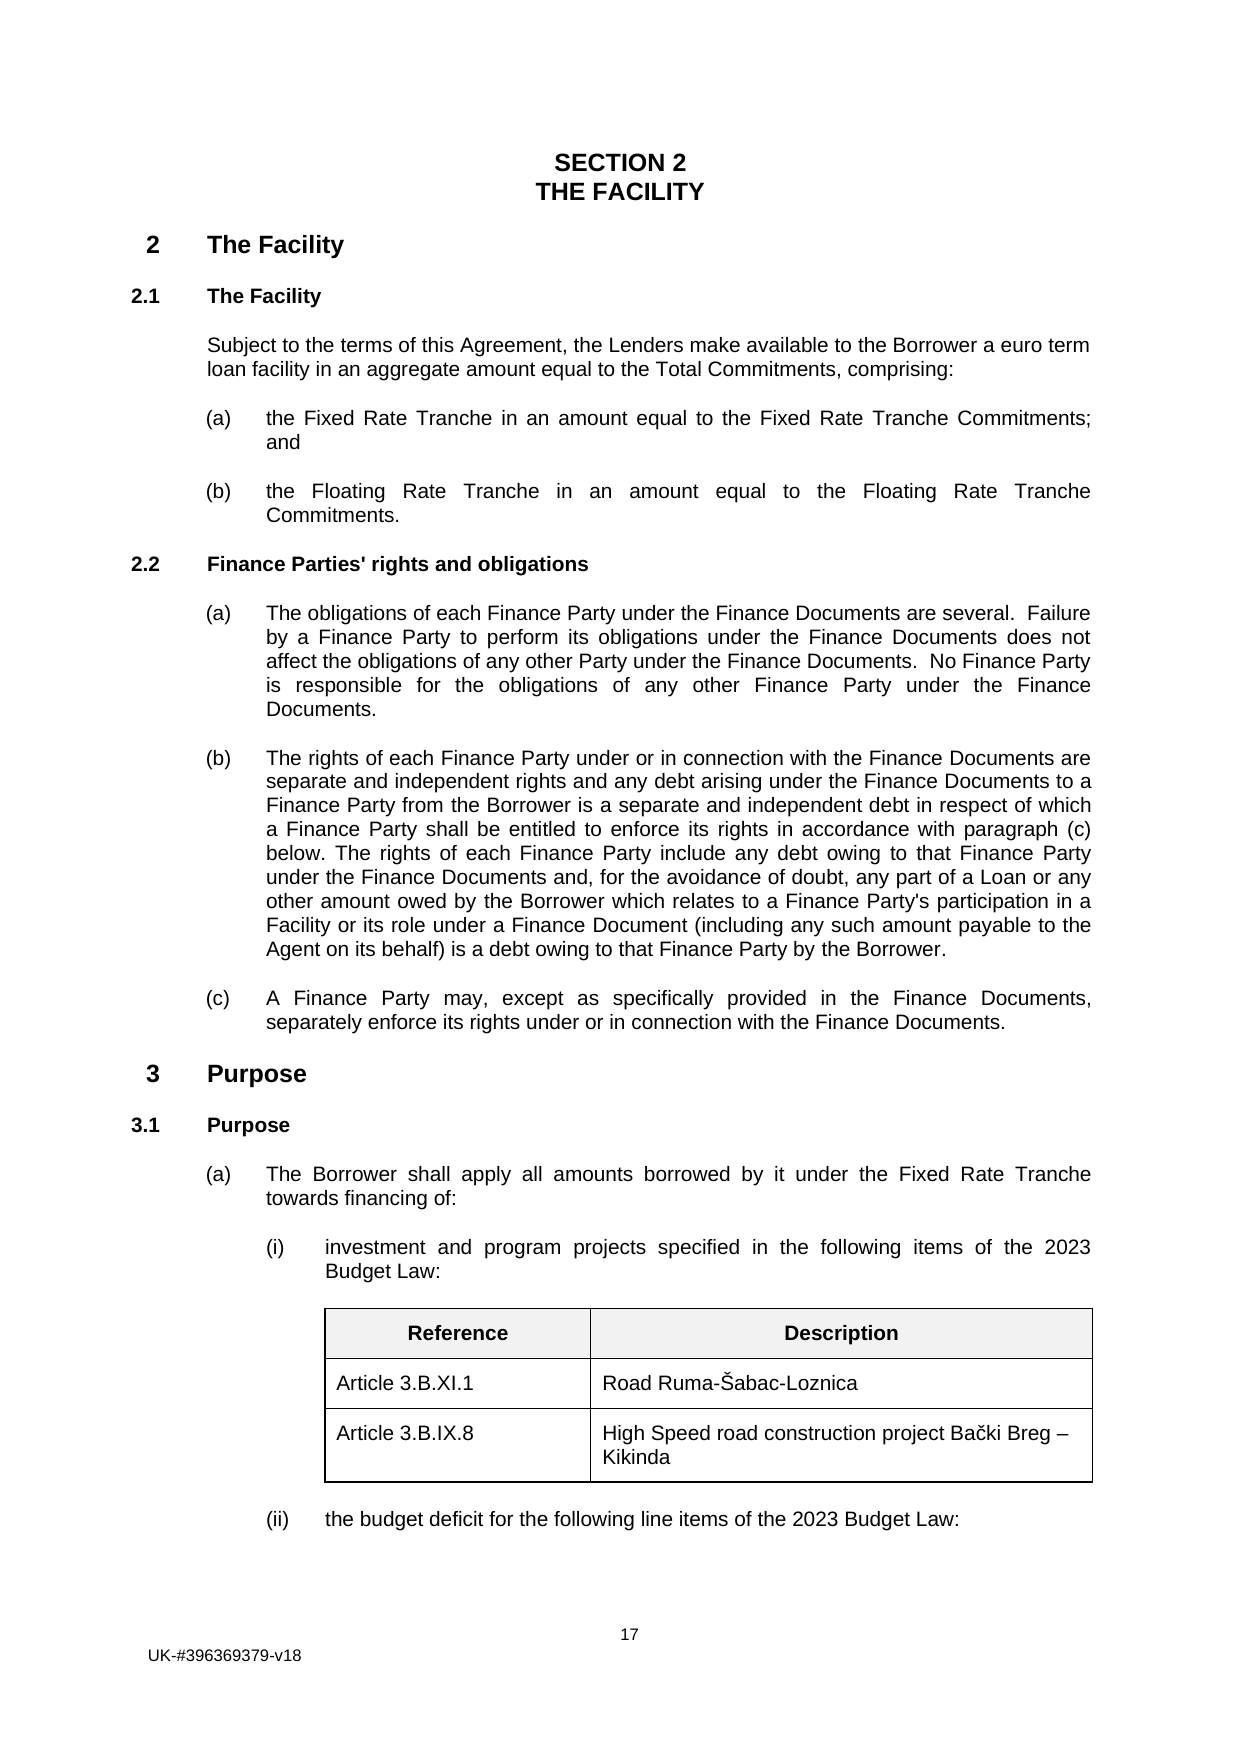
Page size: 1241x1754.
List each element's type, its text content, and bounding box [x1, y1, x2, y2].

table_cell Article 3.B.XI.1 [326, 1359, 590, 1407]
text The rights of each Finance Party under or in connection with the Finance Documents are separate and independent rights and any debt arising under the Finance Documents to a Finance Party from the Borrower is a separate and independent debt in respect of which a Finance Party shall be entitled to enforce its rights in accordance with paragraph (c) below. The rights of each Finance Party include any debt owing to that Finance Party under the Finance Documents and, for the avoidance of doubt, any part of a Loan or any other amount owed by the Borrower which relates to a Finance Party's participation in a Facility or its role under a Finance Document (including any such amount payable to the Agent on its behalf) is a debt owing to that Finance Party by the Borrower. [206, 745, 1092, 961]
text The Facility [160, 284, 1092, 308]
table_cell Road Ruma-Šabac-Loznica [591, 1359, 1092, 1407]
table_header Reference [326, 1309, 590, 1357]
text The Facility [160, 230, 1092, 259]
table_header Description [591, 1309, 1092, 1357]
text Purpose [160, 1059, 1092, 1088]
text A Finance Party may, except as specifically provided in the Finance Documents, separately enforce its rights under or in connection with the Finance Documents. [206, 986, 1092, 1034]
text The Borrower shall apply all amounts borrowed by it under the Fixed Rate Tranche towards financing of: [206, 1162, 1092, 1209]
text the Floating Rate Tranche in an amount equal to the Floating Rate Tranche Commitments. [206, 479, 1092, 527]
text Purpose [160, 1113, 1092, 1137]
table_cell High Speed road construction project Bački Breg – Kikinda [591, 1409, 1092, 1481]
text the Fixed Rate Tranche in an amount equal to the Fixed Rate Tranche Commitments; and [206, 406, 1092, 454]
text The obligations of each Finance Party under the Finance Documents are several. Failure by a Finance Party to perform its obligations under the Finance Documents does not affect the obligations of any other Party under the Finance Documents. No Finance Party is responsible for the obligations of any other Finance Party under the Finance Documents. [206, 601, 1092, 720]
text Finance Parties' rights and obligations [160, 552, 1092, 576]
text Subject to the terms of this Agreement, the Lenders make available to the Borrower a euro term loan facility in an aggregate amount equal to the Total Commitments, comprising: [207, 333, 1092, 381]
title SECTION 2 THE FACILITY [148, 148, 1092, 205]
text investment and program projects specified in the following items of the 2023 Budget Law: [266, 1234, 1092, 1282]
table_cell Article 3.B.IX.8 [326, 1409, 590, 1481]
text the budget deficit for the following line items of the 2023 Budget Law: [266, 1506, 1092, 1530]
